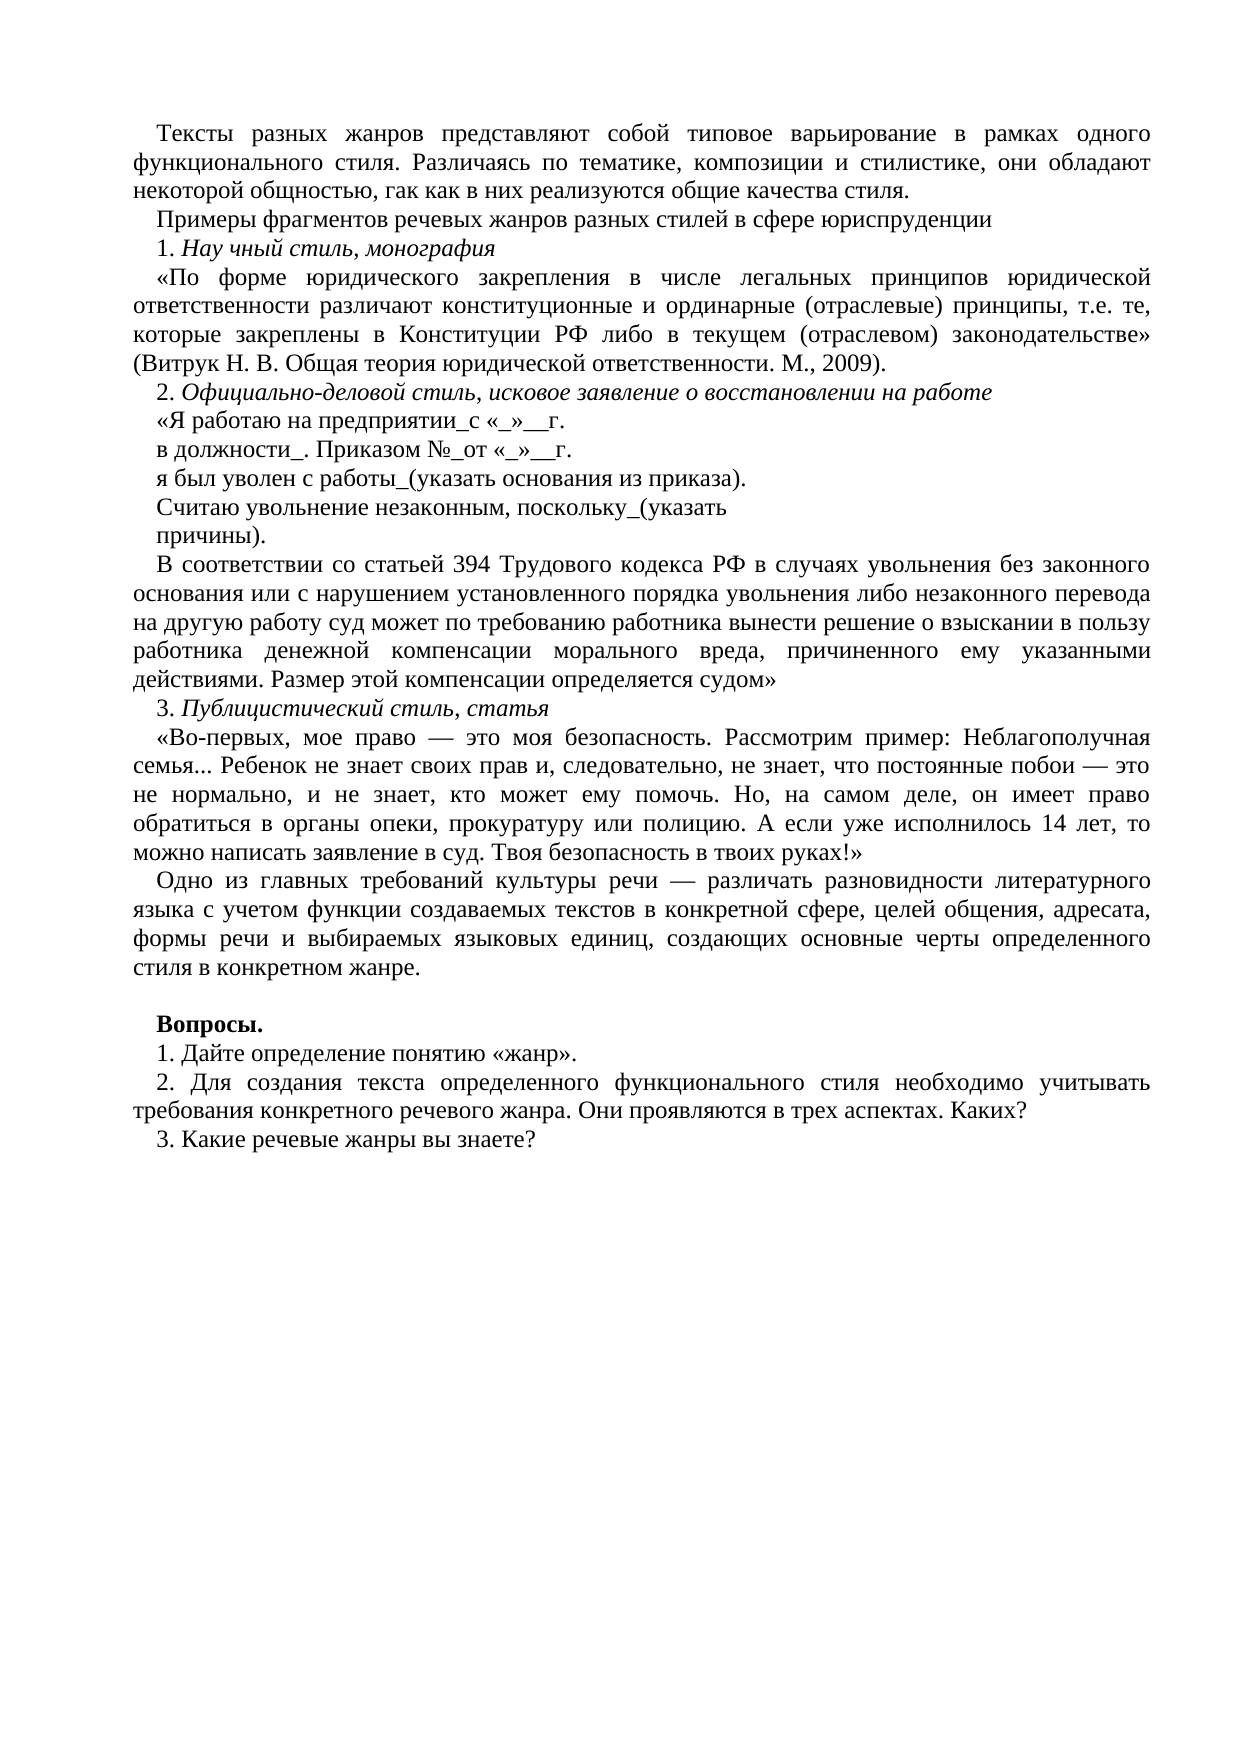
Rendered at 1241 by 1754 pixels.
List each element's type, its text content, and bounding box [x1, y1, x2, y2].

text Примеры фрагментов речевых жанров разных стилей в сфере юриспруденции [133, 204, 1152, 233]
text «Во-первых, мое право — это моя безопасность. Рассмотрим пример: Неблагополучная семья... Ребенок не знает своих прав и, следовательно, не знает, что постоянные побои — это не нормально, и не знает, кто может ему помочь. Но, на самом деле, он имеет право обратиться в органы опеки, прокуратуру или полицию. А если уже исполнилось 14 лет, то можно написать заявление в суд. Твоя безопасность в твоих руках!» [133, 722, 1152, 866]
text 2. Официально-деловой стиль, исковое заявление о восстановлении на работе [133, 377, 1152, 406]
text 2. Для создания текста определенного функционального стиля необходимо учитывать требования конкретного речевого жанра. Они проявляются в трех аспектах. Каких? [133, 1067, 1152, 1124]
text 3. Какие речевые жанры вы знаете? [133, 1124, 1152, 1153]
text 1. Дайте определение понятию «жанр». [133, 1038, 1152, 1067]
text Одно из главных требований культуры речи — различать разновидности литературного языка с учетом функции создаваемых текстов в конкретной сфере, целей общения, адресата, формы речи и выбираемых языковых единиц, создающих основные черты определенного стиля в конкретном жанре. [133, 866, 1152, 981]
text В соответствии со статьей 394 Трудового кодекса РФ в случаях увольнения без законного основания или с нарушением установленного порядка увольнения либо незаконного перевода на другую работу суд может по требованию работника вынести решение о взыскании в пользу работника денежной компенсации морального вреда, причиненного ему указанными действиями. Размер этой компенсации определяется судом» [133, 549, 1152, 693]
text Считаю увольнение незаконным, поскольку_(указать [133, 492, 1152, 521]
text причины). [133, 521, 1152, 549]
text 3. Публицистический стиль, статья [133, 693, 1152, 722]
text Вопросы. [133, 1009, 1152, 1038]
text в должности_. Приказом №_от «_»__г. [133, 434, 1152, 463]
text 1. Нау чный стиль, монография [133, 233, 1152, 262]
text «Я работаю на предприятии_с «_»__г. [133, 406, 1152, 434]
text Тексты разных жанров представляют собой типовое варьирование в рамках одного функционального стиля. Различаясь по тематике, композиции и стилистике, они обладают некоторой общностью, гак как в них реализуются общие качества стиля. [133, 118, 1152, 204]
text я был уволен с работы_(указать основания из приказа). [133, 463, 1152, 492]
text «По форме юридического закрепления в числе легальных принципов юридической ответственности различают конституционные и ординарные (отраслевые) принципы, т.е. те, которые закреплены в Конституции РФ либо в текущем (отраслевом) законодательстве» (Витрук Н. В. Общая теория юридической ответственности. М., 2009). [133, 262, 1152, 377]
